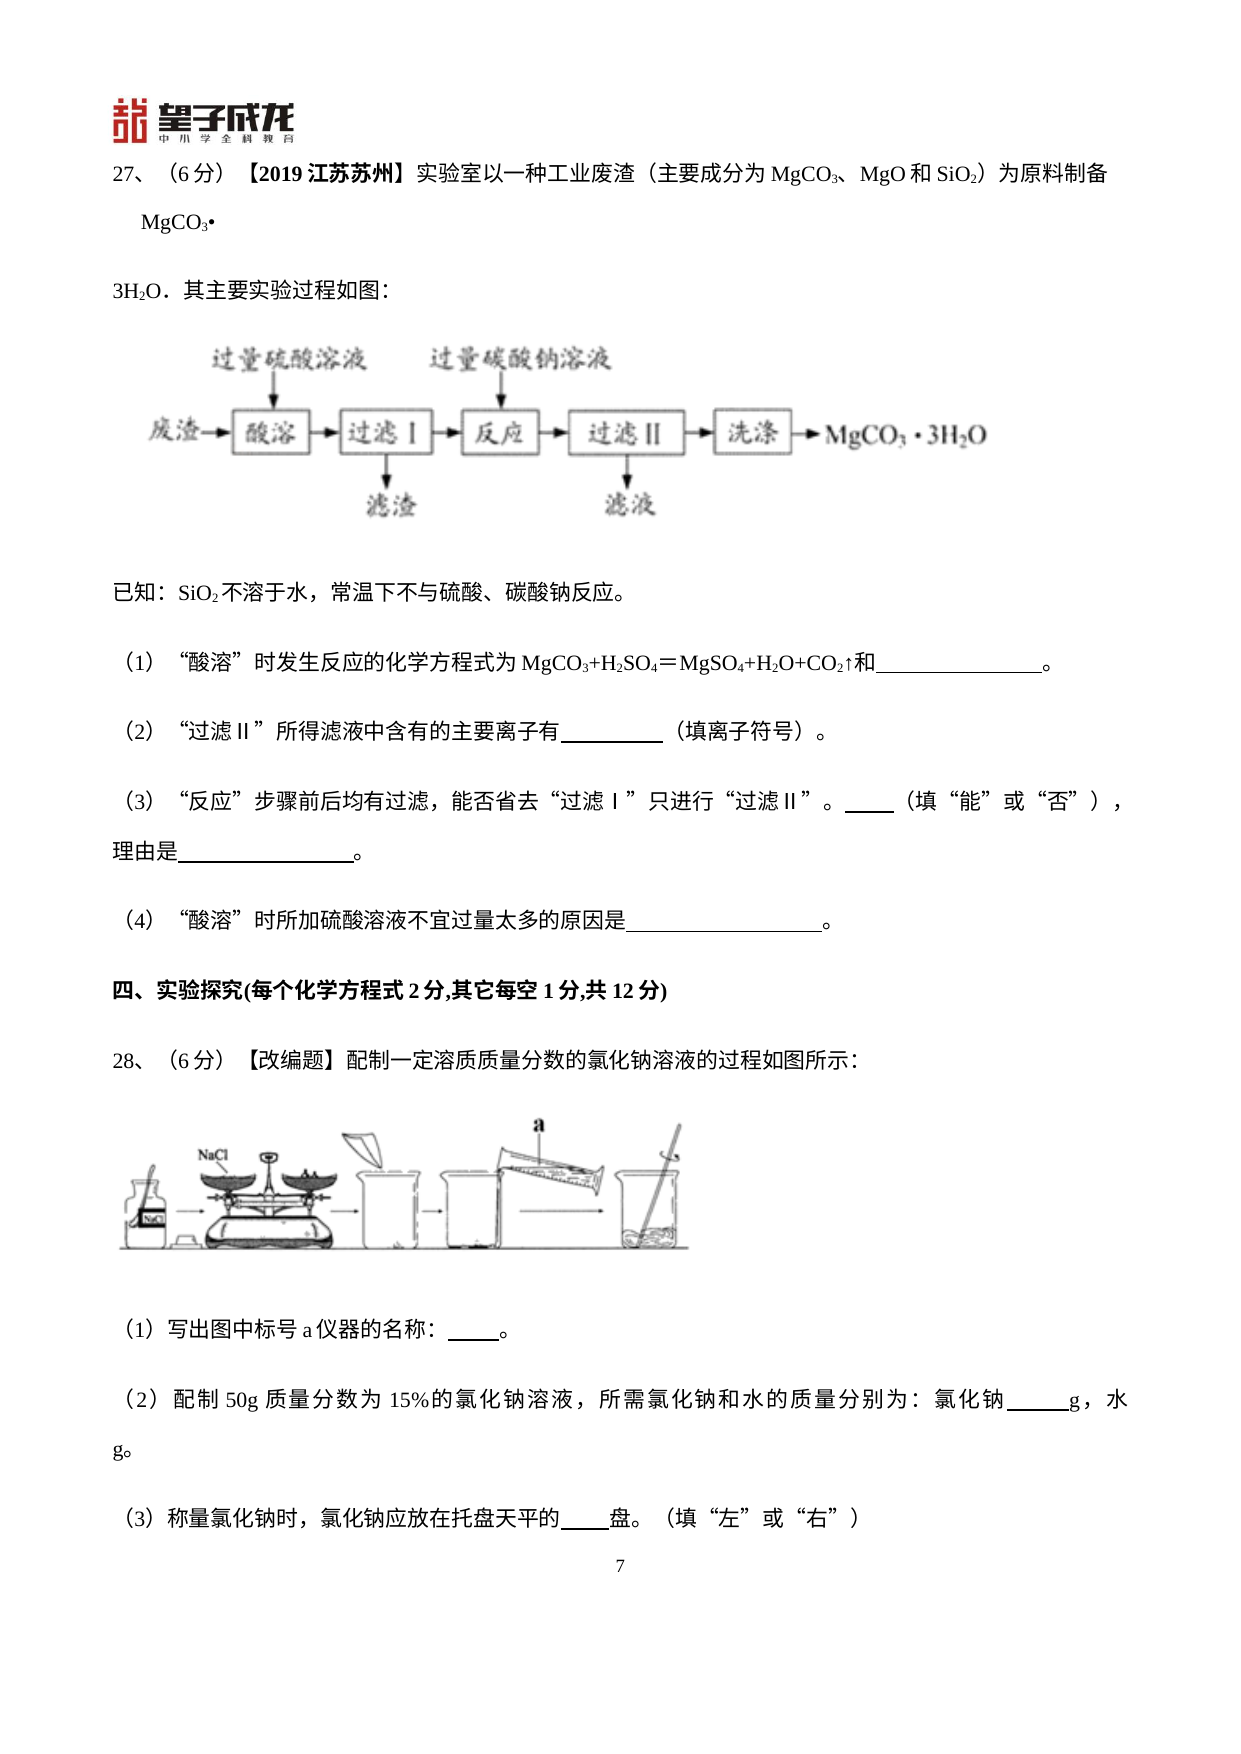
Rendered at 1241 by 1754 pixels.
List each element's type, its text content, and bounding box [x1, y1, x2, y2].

text （2）配制50g质量分数为15%的氯化钠溶液，所需氯化钠和水的质量分别为：氯化钠 g，水 g。 [112, 1381, 1128, 1464]
text 四、实验探究(每个化学方程式2分,其它每空1分,共12分) [112, 973, 1128, 1006]
text 27、（6分）【2019江苏苏州】实验室以一种工业废渣（主要成分为MgCO3、MgO和SiO2）为原料制备MgCO3• [112, 156, 1128, 238]
picture [112, 1112, 694, 1261]
text （1）“酸溶”时发生反应的化学方程式为MgCO3+H2SO4＝MgSO4+H2O+CO2↑和 。 [112, 644, 1128, 677]
text （4）“酸溶”时所加硫酸溶液不宜过量太多的原因是 。 [112, 903, 1128, 936]
text （3）称量氯化钠时，氯化钠应放在托盘天平的 盘。（填“左”或“右”） [112, 1501, 1128, 1534]
picture [106, 95, 297, 145]
text 已知：SiO2不溶于水，常温下不与硫酸、碳酸钠反应。 [112, 574, 1128, 607]
text 28、（6分）【改编题】配制一定溶质质量分数的氯化钠溶液的过程如图所示： [112, 1042, 1128, 1076]
text （2）“过滤Ⅱ”所得滤液中含有的主要离子有 （填离子符号）。 [112, 713, 1128, 747]
picture [140, 341, 993, 525]
text 3H2O．其主要实验过程如图： [112, 272, 1128, 305]
text （3）“反应”步骤前后均有过滤，能否省去“过滤Ⅰ”只进行“过滤Ⅱ”。 （填“能”或“否”），理由是 。 [112, 783, 1128, 866]
text （1）写出图中标号a仪器的名称： 。 [112, 1311, 1128, 1344]
